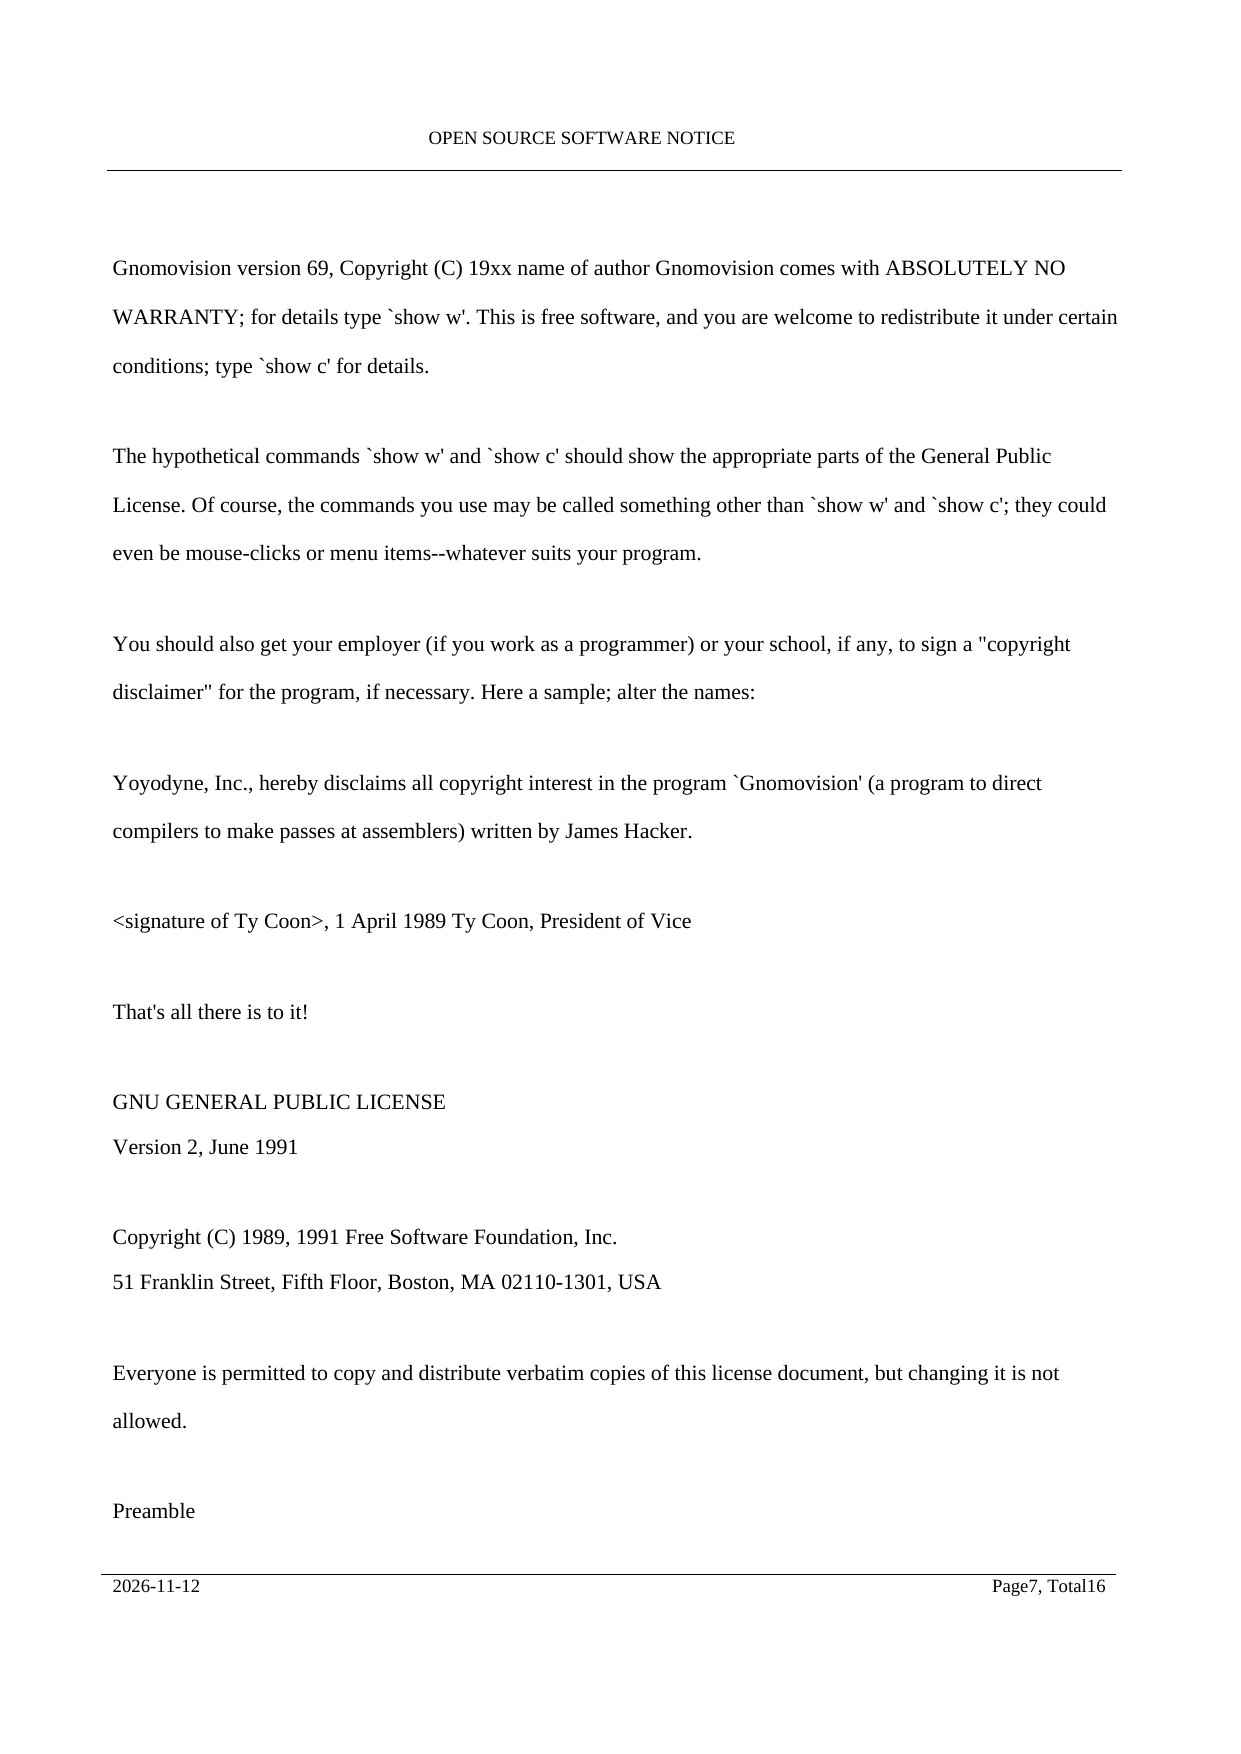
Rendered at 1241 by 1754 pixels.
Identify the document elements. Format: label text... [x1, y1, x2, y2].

text <signature of Ty Coon>, 1 April 1989 Ty Coon, President of Vice [112, 905, 1128, 937]
text The hypothetical commands `show w' and `show c' should show the appropriate parts of the General Public License. Of course, the commands you use may be called something other than `show w' and `show c'; they could even be mouse-clicks or menu items--whatever suits your program. [112, 439, 1128, 569]
text Everyone is permitted to copy and distribute verbatim copies of this license document, but changing it is not allowed. [112, 1356, 1128, 1437]
text GNU GENERAL PUBLIC LICENSE [112, 1085, 1128, 1118]
text Gnomovision version 69, Copyright (C) 19xx name of author Gnomovision comes with ABSOLUTELY NO WARRANTY; for details type `show w'. This is free software, and you are welcome to redistribute it under certain conditions; type `show c' for details. [112, 251, 1128, 381]
text Preamble [112, 1495, 1128, 1527]
text Yoyodyne, Inc., hereby disclaims all copyright interest in the program `Gnomovision' (a program to direct compilers to make passes at assemblers) written by James Hacker. [112, 766, 1128, 847]
text That's all there is to it! [112, 995, 1128, 1027]
text Version 2, June 1991 [112, 1130, 1128, 1163]
text You should also get your employer (if you work as a programmer) or your school, if any, to sign a "copyright disclaimer" for the program, if necessary. Here a sample; alter the names: [112, 627, 1128, 708]
text 51 Franklin Street, Fifth Floor, Boston, MA 02110-1301, USA [112, 1266, 1128, 1298]
text Copyright (C) 1989, 1991 Free Software Foundation, Inc. [112, 1221, 1128, 1253]
